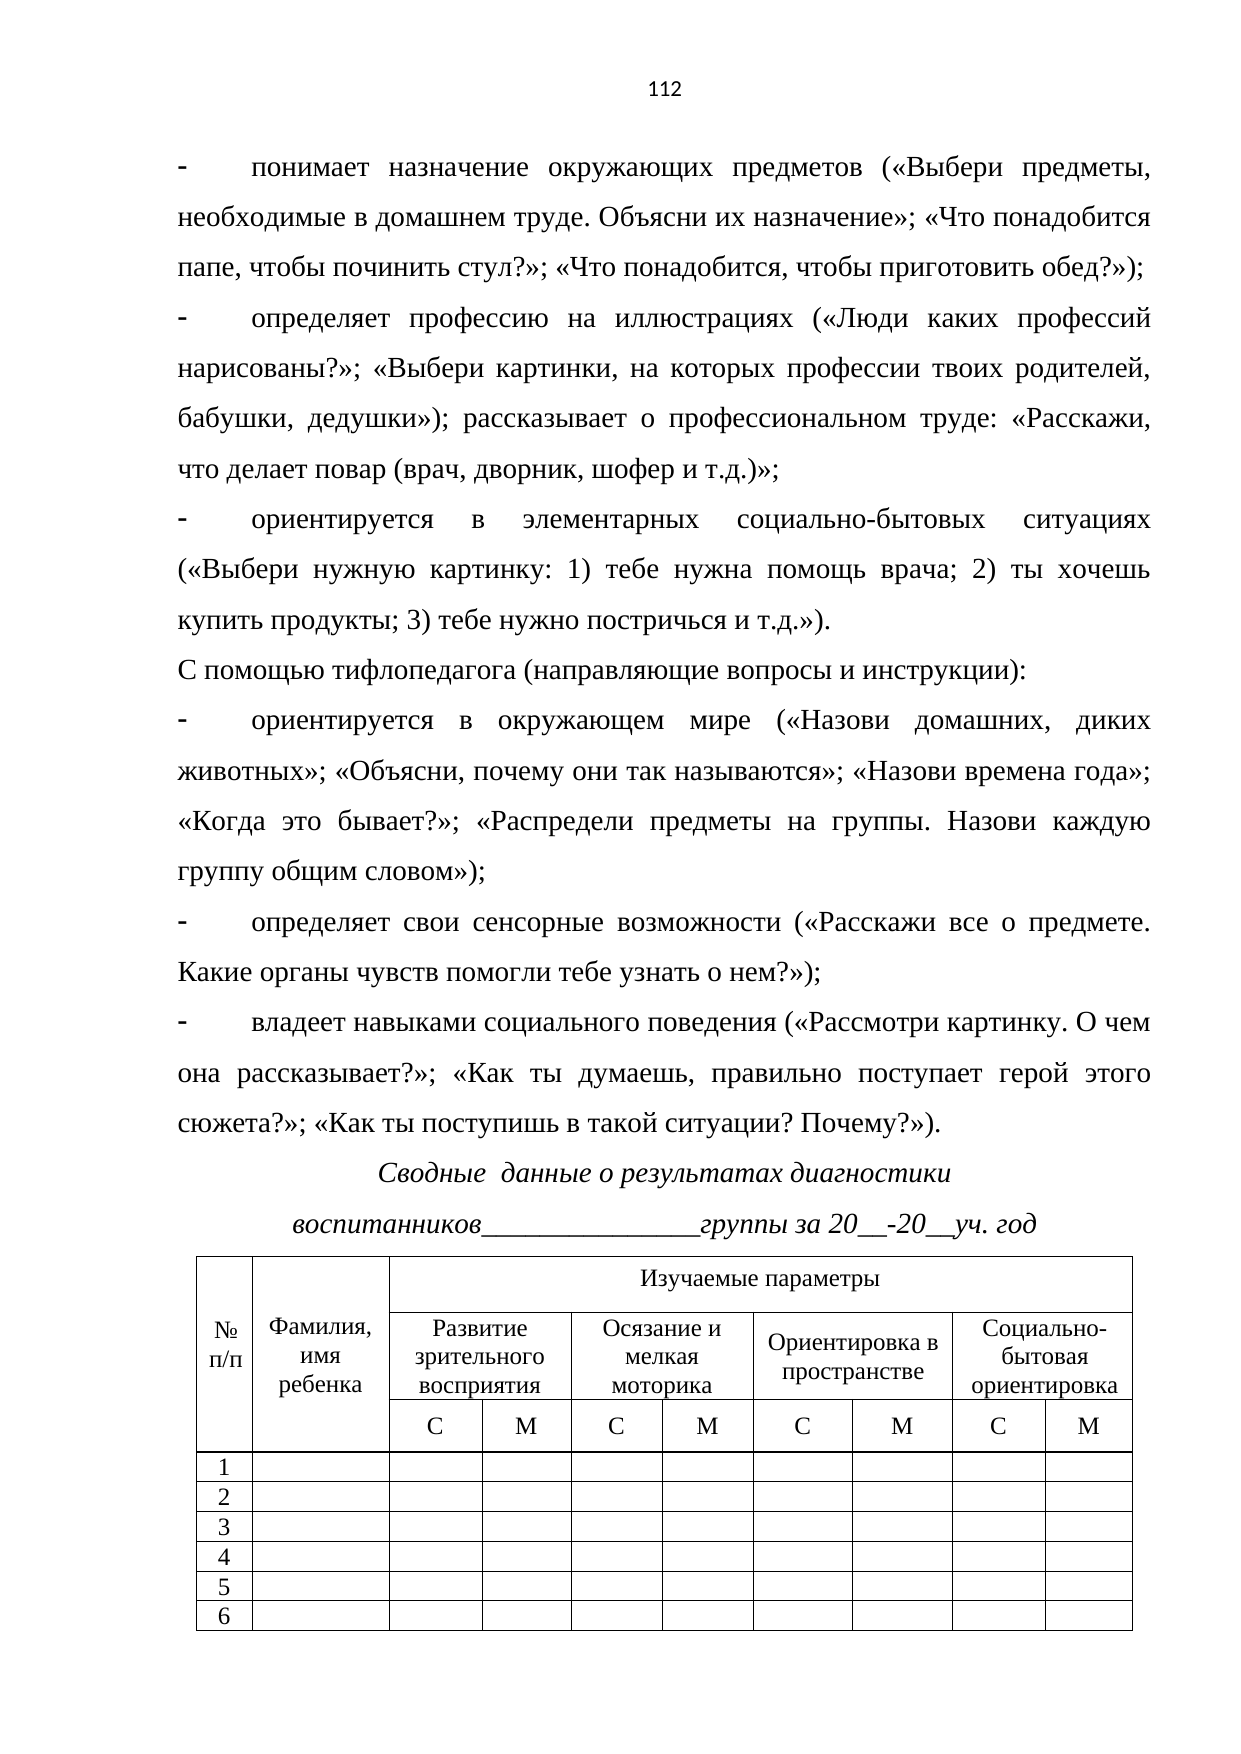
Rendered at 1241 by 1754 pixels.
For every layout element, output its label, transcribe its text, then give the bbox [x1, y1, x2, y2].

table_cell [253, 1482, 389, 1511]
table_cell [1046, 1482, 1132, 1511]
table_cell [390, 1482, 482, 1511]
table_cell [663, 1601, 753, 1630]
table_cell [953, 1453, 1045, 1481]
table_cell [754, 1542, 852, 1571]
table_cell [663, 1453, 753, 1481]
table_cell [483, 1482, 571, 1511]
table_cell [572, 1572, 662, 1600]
list ориентируется в элементарных социально-бытовых ситуациях («Выбери нужную картинку: 1) тебе нужна помощь врача; 2) ты хочешь купить продукты; 3) тебе нужно постричься и т.д.»). [177, 501, 1152, 635]
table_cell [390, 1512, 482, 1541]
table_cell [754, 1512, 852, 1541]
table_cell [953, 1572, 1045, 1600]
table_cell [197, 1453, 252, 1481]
list определяет профессию на иллюстрациях («Люди каких профессий нарисованы?»; «Выбери картинки, на которых профессии твоих родителей, бабушки, дедушки»); рассказывает о профессиональном труде: «Расскажи, что делает повар (врач, дворник, шофер и т.д.)»; [177, 300, 1152, 484]
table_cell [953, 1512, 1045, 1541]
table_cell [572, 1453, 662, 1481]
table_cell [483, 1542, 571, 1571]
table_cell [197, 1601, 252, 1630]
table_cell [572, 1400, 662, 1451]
text Сводные данные о результатах диагностики [177, 1156, 1152, 1189]
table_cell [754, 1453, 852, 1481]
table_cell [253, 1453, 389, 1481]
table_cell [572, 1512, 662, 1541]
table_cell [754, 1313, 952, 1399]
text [177, 1206, 1152, 1239]
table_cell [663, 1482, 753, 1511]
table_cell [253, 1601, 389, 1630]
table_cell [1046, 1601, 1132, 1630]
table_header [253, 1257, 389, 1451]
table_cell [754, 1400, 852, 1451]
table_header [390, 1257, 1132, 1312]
list владеет навыками социального поведения («Рассмотри картинку. О чем она рассказывает?»; «Как ты думаешь, правильно поступает герой этого сюжета?»; «Как ты поступишь в такой ситуации? Почему?»). [177, 1004, 1152, 1139]
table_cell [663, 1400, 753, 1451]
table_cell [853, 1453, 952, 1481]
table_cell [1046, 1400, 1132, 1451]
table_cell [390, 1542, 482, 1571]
list определяет свои сенсорные возможности («Расскажи все о предмете. Какие органы чувств помогли тебе узнать о нем?»); [177, 904, 1152, 988]
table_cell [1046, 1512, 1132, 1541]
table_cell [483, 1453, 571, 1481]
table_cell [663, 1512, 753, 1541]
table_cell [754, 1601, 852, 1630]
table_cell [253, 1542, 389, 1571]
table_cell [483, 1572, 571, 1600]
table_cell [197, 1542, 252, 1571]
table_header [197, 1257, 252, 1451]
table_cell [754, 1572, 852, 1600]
list ориентируется в окружающем мире («Назови домашних, диких животных»; «Объясни, почему они так называются»; «Назови времена года»; «Когда это бывает?»; «Распредели предметы на группы. Назови каждую группу общим словом»); [177, 702, 1152, 887]
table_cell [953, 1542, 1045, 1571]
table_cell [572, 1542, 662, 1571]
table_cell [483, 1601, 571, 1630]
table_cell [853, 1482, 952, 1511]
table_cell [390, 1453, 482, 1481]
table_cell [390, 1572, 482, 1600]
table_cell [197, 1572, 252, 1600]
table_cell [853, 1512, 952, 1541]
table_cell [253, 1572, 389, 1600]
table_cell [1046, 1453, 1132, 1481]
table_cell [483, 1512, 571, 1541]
list понимает назначение окружающих предметов («Выбери предметы, необходимые в домашнем труде. Объясни их назначение»; «Что понадобится папе, чтобы починить стул?»; «Что понадобится, чтобы приготовить обед?»); [177, 149, 1152, 283]
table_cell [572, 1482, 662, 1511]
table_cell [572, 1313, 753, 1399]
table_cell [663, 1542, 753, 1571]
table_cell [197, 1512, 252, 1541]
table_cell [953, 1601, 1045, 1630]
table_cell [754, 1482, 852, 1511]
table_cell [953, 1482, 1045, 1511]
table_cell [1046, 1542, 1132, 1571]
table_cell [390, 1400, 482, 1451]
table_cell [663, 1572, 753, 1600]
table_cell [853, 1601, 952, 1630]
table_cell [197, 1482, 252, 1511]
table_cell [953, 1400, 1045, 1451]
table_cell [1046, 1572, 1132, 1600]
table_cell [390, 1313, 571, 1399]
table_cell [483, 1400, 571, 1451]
text С помощью тифлопедагога (направляющие вопросы и инструкции): [177, 652, 1152, 686]
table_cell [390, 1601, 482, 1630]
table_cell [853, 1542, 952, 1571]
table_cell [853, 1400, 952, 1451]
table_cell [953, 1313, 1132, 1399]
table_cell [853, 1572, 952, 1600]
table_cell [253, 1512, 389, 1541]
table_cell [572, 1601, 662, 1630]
